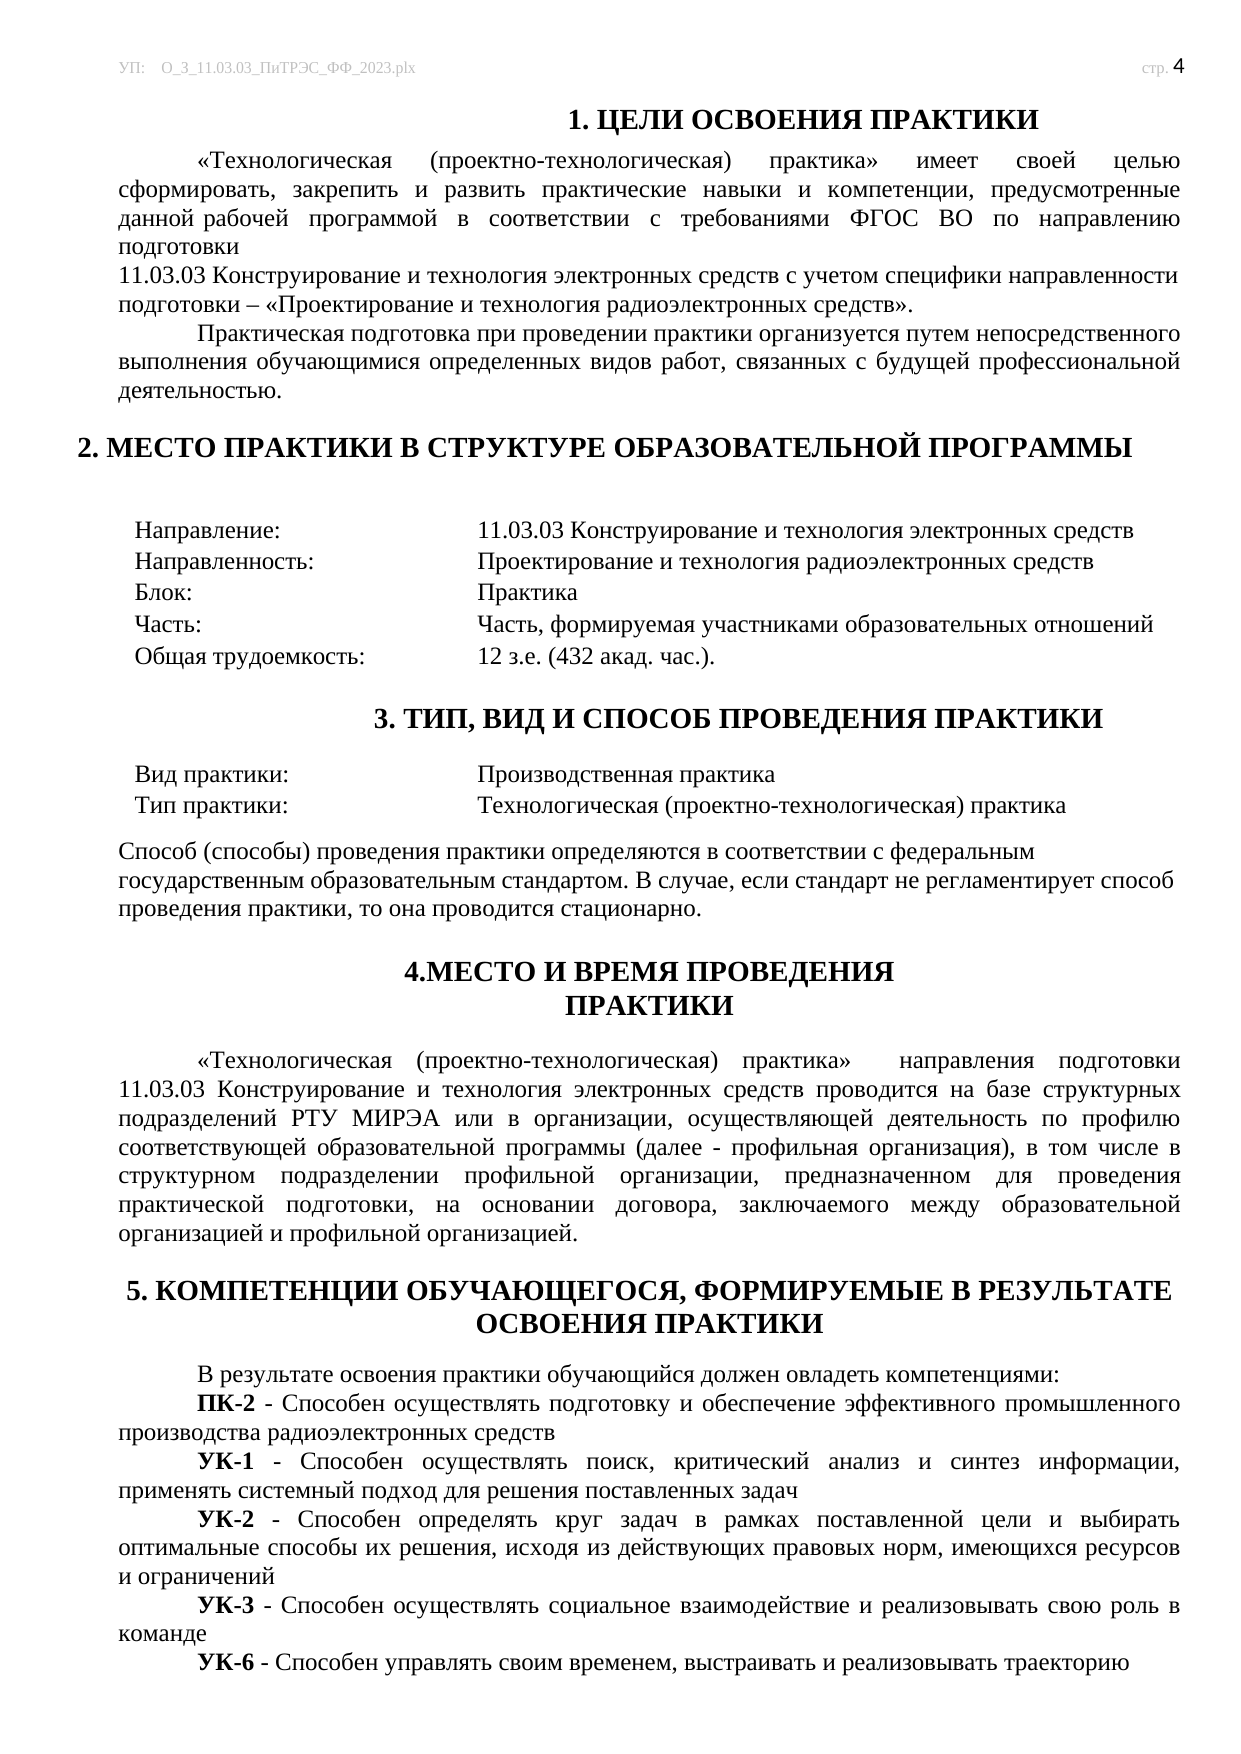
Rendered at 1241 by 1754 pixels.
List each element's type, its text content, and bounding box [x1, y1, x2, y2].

subtitle КОМПЕТЕНЦИИ ОБУЧАЮЩЕГОСЯ, ФОРМИРУЕМЫЕ В РЕЗУЛЬТАТЕ ОСВОЕНИЯ ПРАКТИКИ [126, 1273, 1173, 1340]
text 11.03.03 Конструирование и технология электронных средств с учетом специфики направленности подготовки – «Проектирование и технология радиоэлектронных средств». [118, 260, 1181, 318]
text УК-6 - Способен управлять своим временем, выстраивать и реализовывать траекторию [197, 1648, 1192, 1676]
text Вид практики: Производственная практика [134, 759, 1192, 788]
text Часть: Часть, формируемая участниками образовательных отношений Общая трудоемкость: 12 з.е. (432 акад. час.). [134, 609, 1154, 670]
text ПК-2 - Способен осуществлять подготовку и обеспечение эффективного промышленного производства радиоэлектронных средств [118, 1388, 1181, 1446]
subtitle ТИП, ВИД И СПОСОБ ПРОВЕДЕНИЯ ПРАКТИКИ [284, 702, 1192, 735]
text Направление: 11.03.03 Конструирование и технология электронных средств Направленность: Проектирование и технология радиоэлектронных средств Блок: Практика [134, 515, 1138, 606]
text 11.03.03 Конструирование и технология электронных средств проводится на базе структурных подразделений РТУ МИРЭА или в организации, осуществляющей деятельность по профилю соответствующей образовательной программы (далее - профильная организация), в том числе в структурном подразделении профильной организации, предназначенном для проведения практической подготовки, на основании договора, заключаемого между образовательной организацией и профильной организацией. [118, 1074, 1181, 1247]
text Тип практики: Технологическая (проектно-технологическая) практика [134, 791, 1192, 819]
text УК-2 - Способен определять круг задач в рамках поставленной цели и выбирать оптимальные способы их решения, исходя из действующих правовых норм, имеющихся ресурсов и ограничений [118, 1504, 1181, 1590]
text «Технологическая (проектно-технологическая) практика» имеет своей целью сформировать, закрепить и развить практические навыки и компетенции, предусмотренные данной рабочей программой в соответствии с требованиями ФГОС ВО по направлению подготовки [118, 145, 1181, 260]
subtitle 4.МЕСТО И ВРЕМЯ ПРОВЕДЕНИЯ ПРАКТИКИ [317, 954, 981, 1021]
text Практическая подготовка при проведении практики организуется путем непосредственного выполнения обучающимися определенных видов работ, связанных с будущей профессиональной деятельностью. [118, 318, 1181, 404]
text УК-3 - Способен осуществлять социальное взаимодействие и реализовывать свою роль в команде [118, 1590, 1181, 1648]
text Способ (способы) проведения практики определяются в соответствии с федеральным государственным образовательным стандартом. В случае, если стандарт не регламентирует способ проведения практики, то она проводится стационарно. [118, 837, 1192, 922]
text УК-1 - Способен осуществлять поиск, критический анализ и синтез информации, применять системный подход для решения поставленных задач [118, 1446, 1181, 1503]
subtitle МЕСТО ПРАКТИКИ В СТРУКТУРЕ ОБРАЗОВАТЕЛЬНОЙ ПРОГРАММЫ [77, 430, 1192, 463]
subtitle ЦЕЛИ ОСВОЕНИЯ ПРАКТИКИ [414, 102, 1192, 136]
text «Технологическая (проектно-технологическая) практика» направления подготовки [197, 1045, 1192, 1074]
text В результате освоения практики обучающийся должен овладеть компетенциями: [197, 1359, 1192, 1388]
